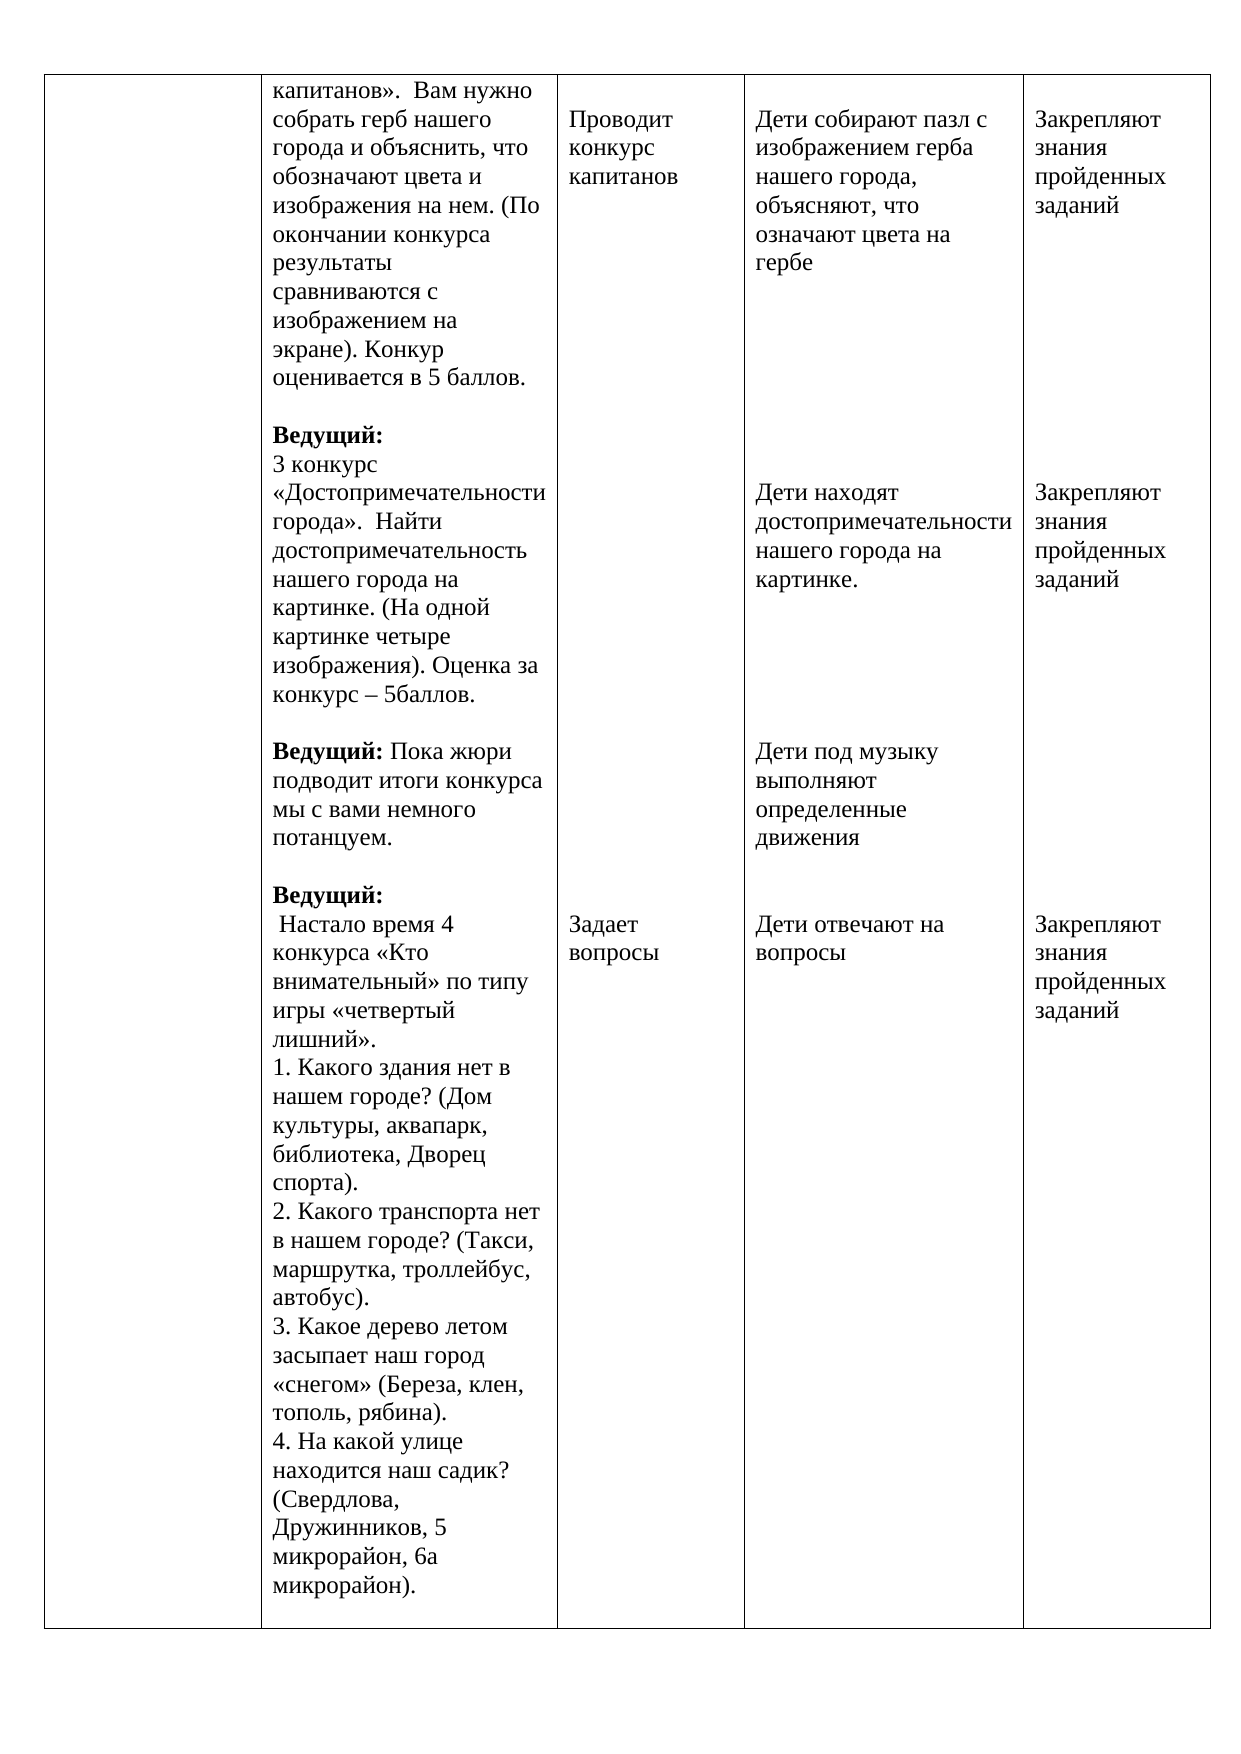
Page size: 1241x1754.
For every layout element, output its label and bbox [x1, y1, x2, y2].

table_cell [1024, 75, 1210, 1627]
table_cell [745, 75, 1023, 1627]
table_cell [558, 75, 744, 1627]
table_cell [45, 75, 261, 1627]
table_cell [262, 75, 557, 1627]
